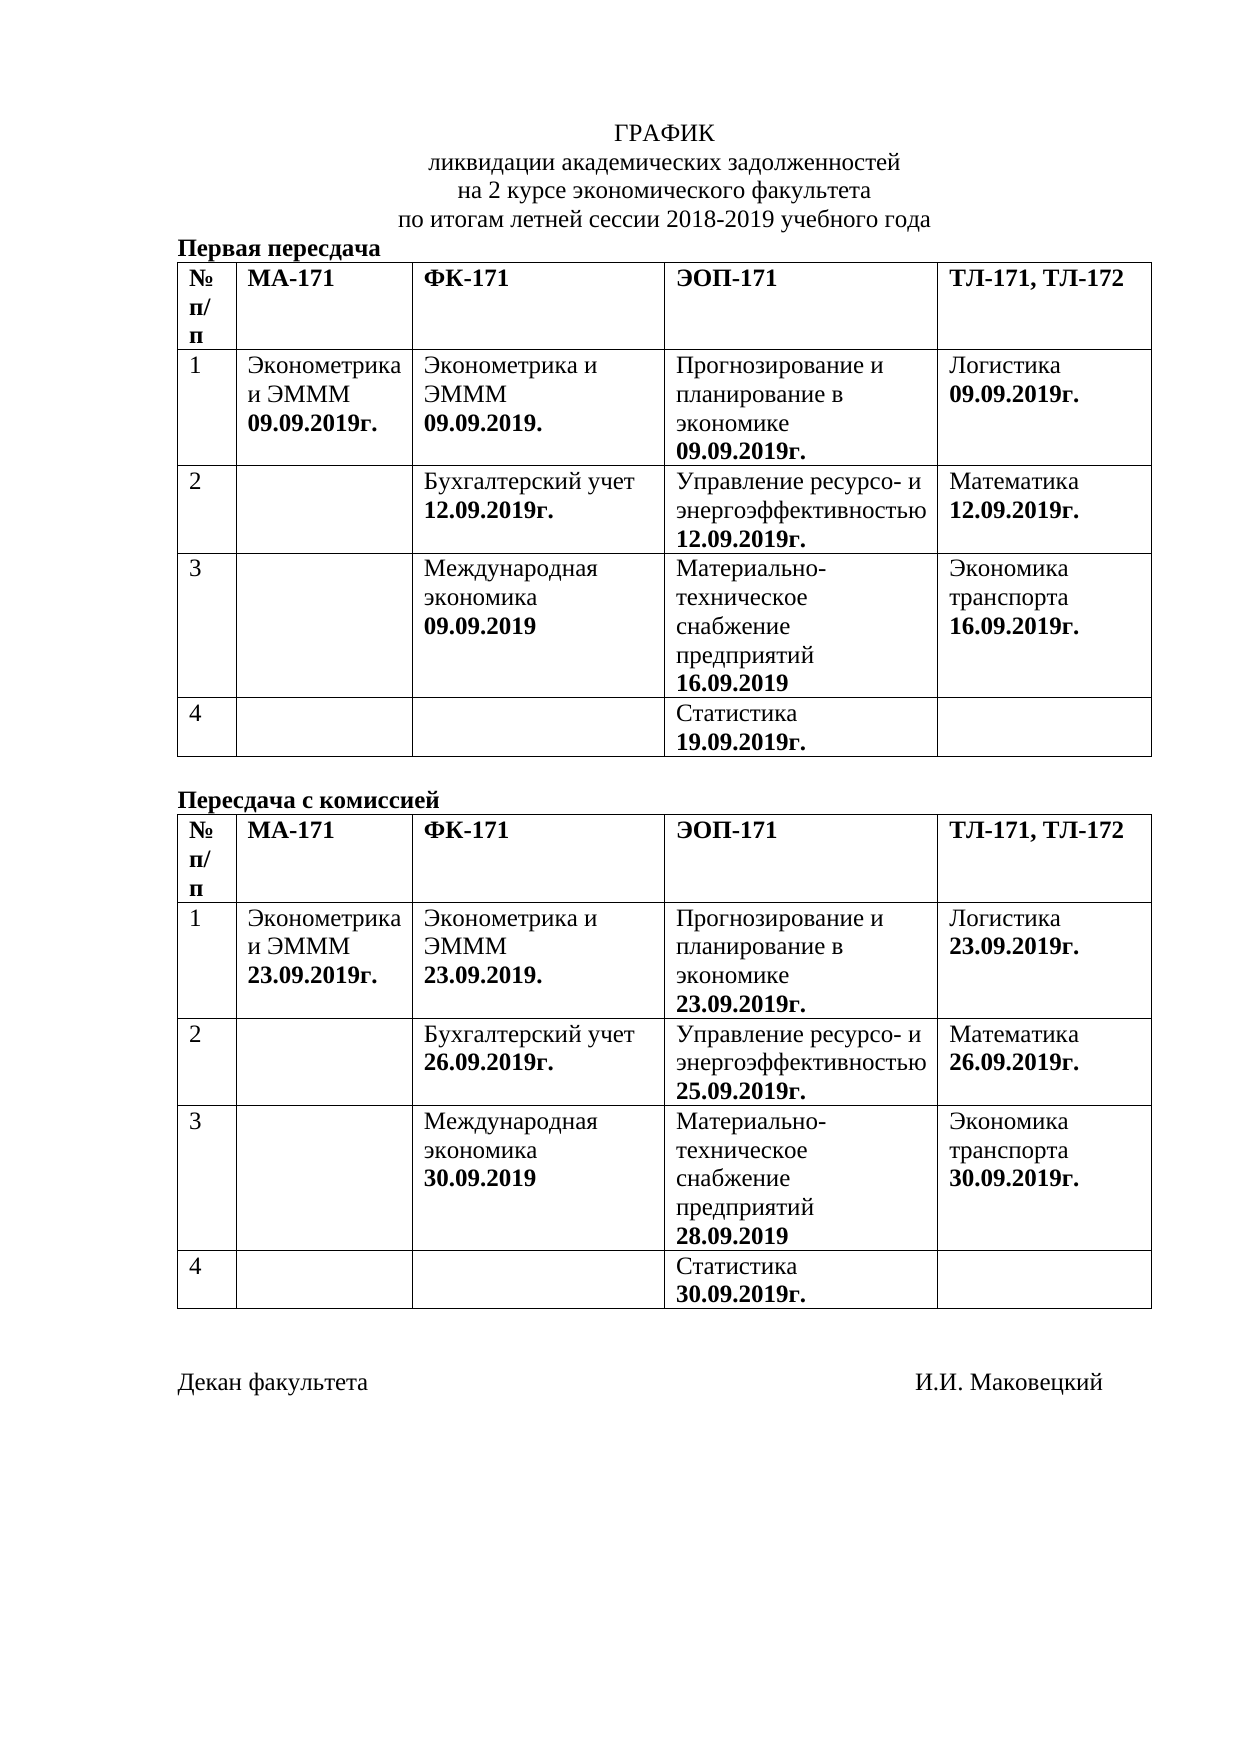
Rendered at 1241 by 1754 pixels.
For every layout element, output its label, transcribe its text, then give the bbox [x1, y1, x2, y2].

table_header ЭОП-171 [665, 815, 937, 902]
text Первая пересдача [177, 233, 1152, 262]
text Пересдача с комиссией [177, 786, 1152, 814]
table_cell 3 [178, 1106, 236, 1250]
text на 2 курсе экономического факультета [177, 176, 1152, 204]
text по итогам летней сессии 2018-2019 учебного года [177, 204, 1152, 233]
text ликвидации академических задолженностей [177, 147, 1152, 176]
table_header ЭОП-171 [665, 263, 937, 349]
table_header ТЛ-171, ТЛ-172 [938, 263, 1151, 349]
table_cell Экономика транспорта 30.09.2019г. [938, 1106, 1151, 1250]
table_cell 3 [178, 554, 236, 697]
table_header № п/п [178, 263, 236, 349]
table_cell Логистика 09.09.2019г. [938, 350, 1151, 465]
table_cell Эконометрика и ЭМММ 23.09.2019г. [237, 903, 412, 1018]
table_cell Международная экономика 09.09.2019 [413, 554, 664, 697]
table_cell 2 [178, 466, 236, 552]
table_cell Статистика 30.09.2019г. [665, 1251, 937, 1308]
table_cell Материально-техническое снабжение предприятий 28.09.2019 [665, 1106, 937, 1250]
text ГРАФИК [177, 118, 1152, 147]
table_cell Логистика 23.09.2019г. [938, 903, 1151, 1018]
table_cell Математика 12.09.2019г. [938, 466, 1151, 552]
table_cell [237, 1019, 412, 1105]
table_cell [938, 1251, 1151, 1308]
table_cell Управление ресурсо- и энергоэффективностью 12.09.2019г. [665, 466, 937, 552]
table_cell 1 [178, 350, 236, 465]
table_cell [237, 1251, 412, 1308]
table_cell Математика 26.09.2019г. [938, 1019, 1151, 1105]
table_cell Международная экономика 30.09.2019 [413, 1106, 664, 1250]
table_cell 4 [178, 698, 236, 756]
table_cell Управление ресурсо- и энергоэффективностью 25.09.2019г. [665, 1019, 937, 1105]
table_cell 1 [178, 903, 236, 1018]
table_cell Бухгалтерский учет 12.09.2019г. [413, 466, 664, 552]
table_cell Прогнозирование и планирование в экономике 23.09.2019г. [665, 903, 937, 1018]
table_header ФК-171 [413, 263, 664, 349]
table_cell Экономика транспорта 16.09.2019г. [938, 554, 1151, 697]
table_cell [237, 466, 412, 552]
table_cell [237, 698, 412, 756]
table_cell 4 [178, 1251, 236, 1308]
table_cell Материально-техническое снабжение предприятий 16.09.2019 [665, 554, 937, 697]
table_cell Прогнозирование и планирование в экономике 09.09.2019г. [665, 350, 937, 465]
table_cell Статистика 19.09.2019г. [665, 698, 937, 756]
table_header ТЛ-171, ТЛ-172 [938, 815, 1151, 902]
table_cell [938, 698, 1151, 756]
table_header ФК-171 [413, 815, 664, 902]
table_cell [237, 1106, 412, 1250]
table_cell Бухгалтерский учет 26.09.2019г. [413, 1019, 664, 1105]
table_header МА-171 [237, 815, 412, 902]
text Декан факультета И.И. Маковецкий [177, 1367, 1152, 1396]
table_header № п/п [178, 815, 236, 902]
table_cell Эконометрика и ЭМММ 23.09.2019. [413, 903, 664, 1018]
table_cell [413, 698, 664, 756]
table_cell [237, 554, 412, 697]
table_cell 2 [178, 1019, 236, 1105]
table_cell Эконометрика и ЭМММ 09.09.2019г. [237, 350, 412, 465]
table_cell [413, 1251, 664, 1308]
table_cell Эконометрика и ЭМММ 09.09.2019. [413, 350, 664, 465]
table_header МА-171 [237, 263, 412, 349]
